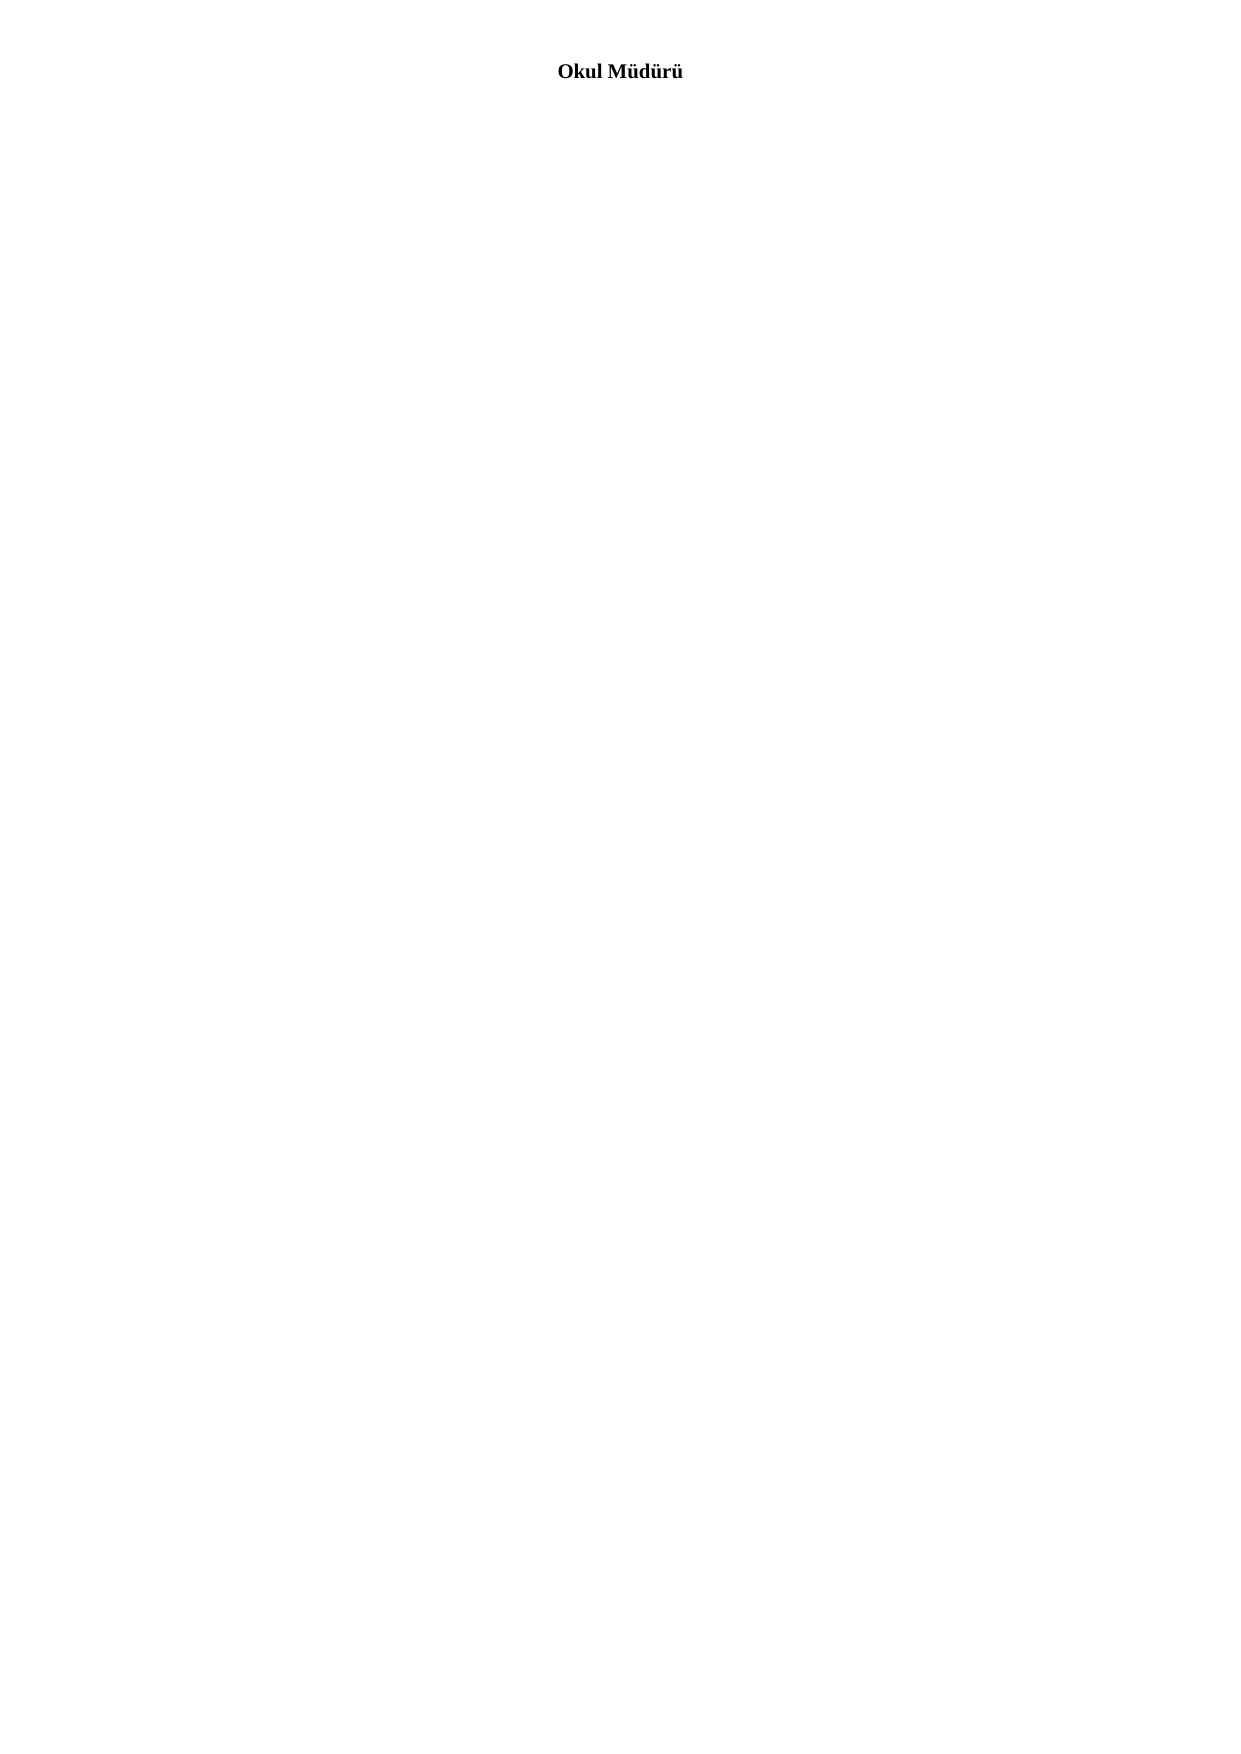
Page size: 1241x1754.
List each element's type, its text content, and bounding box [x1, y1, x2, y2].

text Okul Müdürü [148, 59, 1093, 83]
